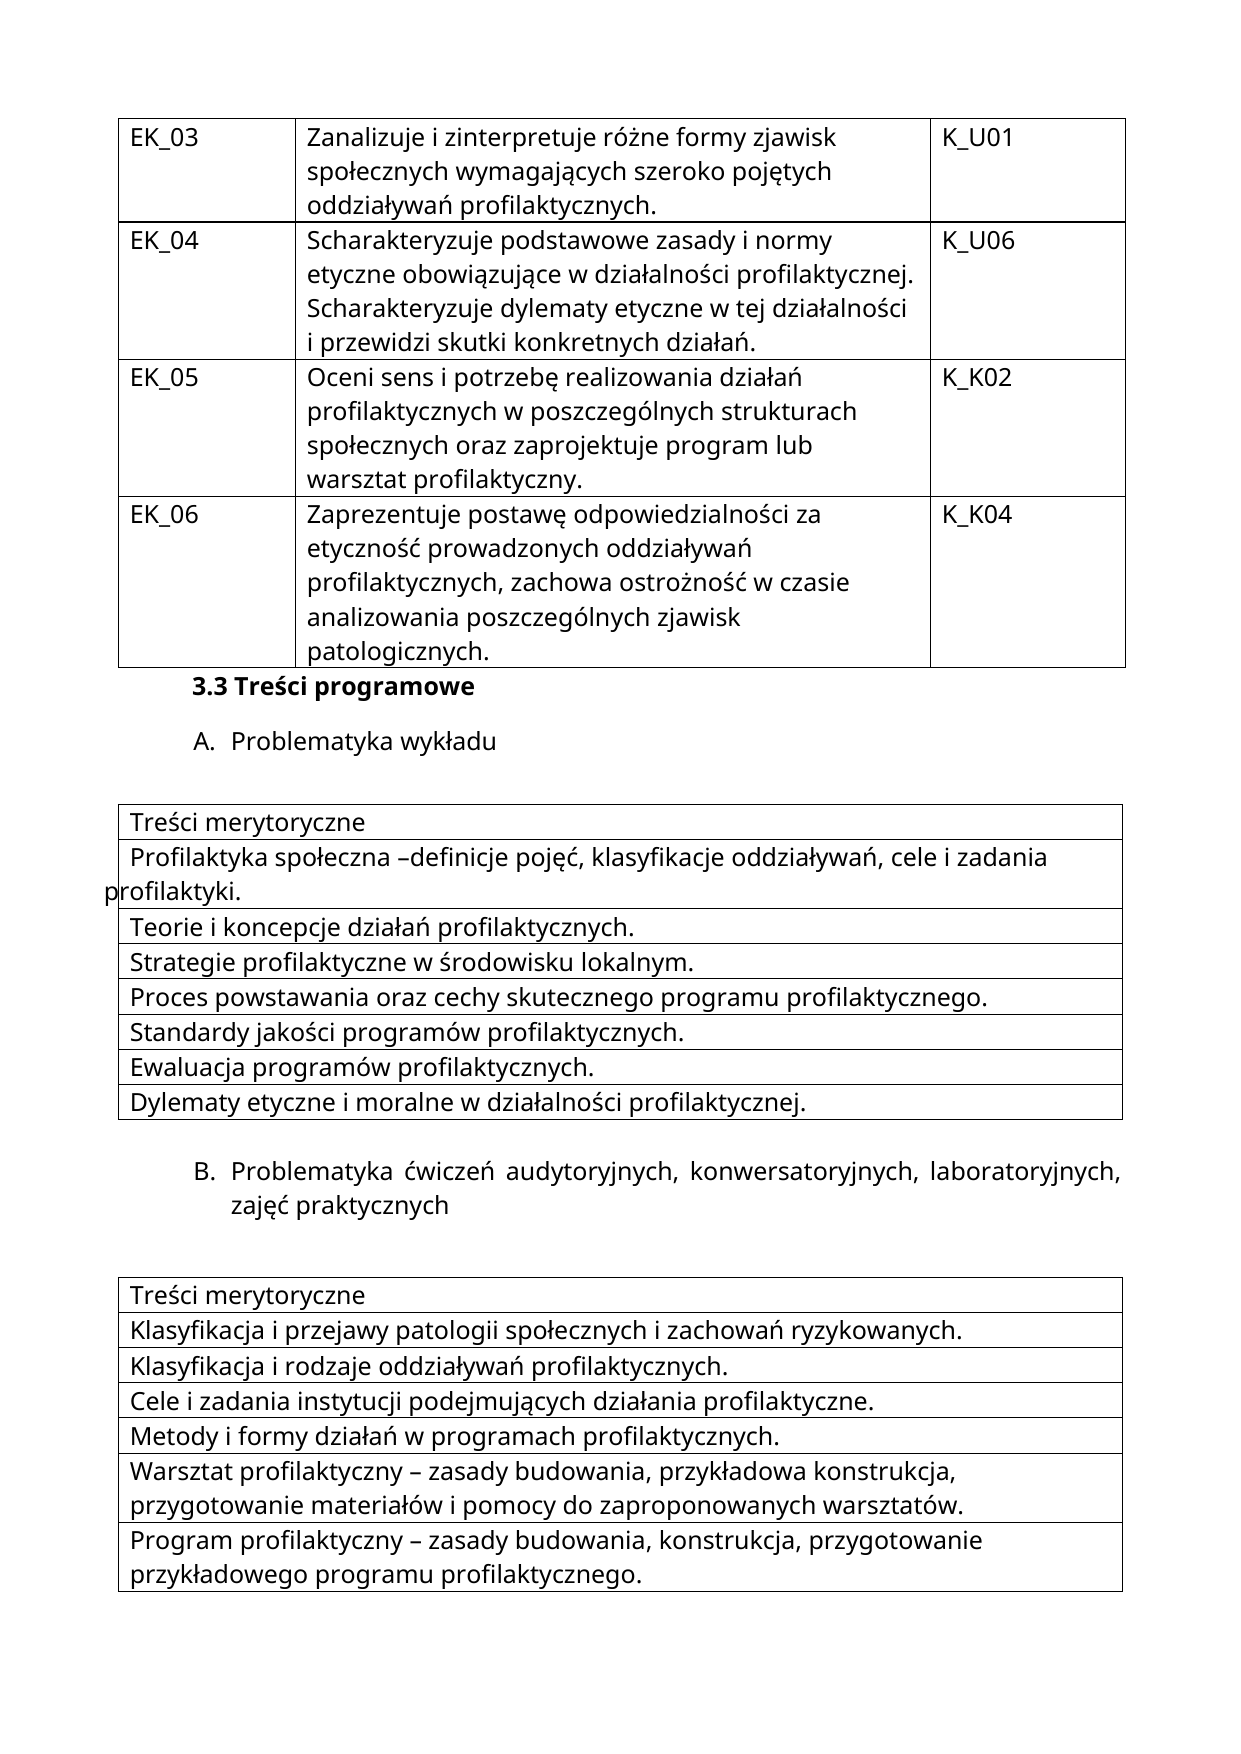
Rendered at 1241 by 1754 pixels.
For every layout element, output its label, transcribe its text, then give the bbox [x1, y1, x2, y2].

table_cell Teorie i koncepcje działań profilaktycznych. [119, 909, 1122, 943]
table_cell Ewaluacja programów profilaktycznych. [119, 1050, 1122, 1084]
table_cell Proces powstawania oraz cechy skutecznego programu profilaktycznego. [119, 979, 1122, 1013]
table_cell Scharakteryzuje podstawowe zasady i normy etyczne obowiązujące w działalności profilaktycznej. Scharakteryzuje dylematy etyczne w tej działalności i przewidzi skutki konkretnych działań. [296, 223, 930, 359]
table_cell Zaprezentuje postawę odpowiedzialności za etyczność prowadzonych oddziaływań profilaktycznych, zachowa ostrożność w czasie analizowania poszczególnych zjawisk patologicznych. [296, 497, 930, 667]
table_cell EK_03 [119, 119, 295, 221]
table_cell EK_05 [119, 360, 295, 496]
table_cell Warsztat profilaktyczny – zasady budowania, przykładowa konstrukcja, przygotowanie materiałów i pomocy do zaproponowanych warsztatów. [119, 1454, 1122, 1522]
table_cell EK_06 [119, 497, 295, 667]
table_cell Zanalizuje i zinterpretuje różne formy zjawisk społecznych wymagających szeroko pojętych oddziaływań profilaktycznych. [296, 119, 930, 221]
text 3.3 Treści programowe [118, 668, 1122, 702]
table_cell K_U06 [931, 223, 1125, 359]
table_cell Cele i zadania instytucji podejmujących działania profilaktyczne. [119, 1383, 1122, 1417]
table_header Treści merytoryczne [119, 805, 1122, 839]
table_cell Program profilaktyczny – zasady budowania, konstrukcja, przygotowanie przykładowego programu profilaktycznego. [119, 1523, 1122, 1591]
table_cell Strategie profilaktyczne w środowisku lokalnym. [119, 944, 1122, 978]
table_cell Oceni sens i potrzebę realizowania działań profilaktycznych w poszczególnych strukturach społecznych oraz zaprojektuje program lub warsztat profilaktyczny. [296, 360, 930, 496]
table_cell Metody i formy działań w programach profilaktycznych. [119, 1418, 1122, 1452]
table_cell K_K02 [931, 360, 1125, 496]
table_cell Klasyfikacja i przejawy patologii społecznych i zachowań ryzykowanych. [119, 1313, 1122, 1347]
table_cell EK_04 [119, 223, 295, 359]
list Problematyka ćwiczeń audytoryjnych, konwersatoryjnych, laboratoryjnych, zajęć praktycznych [193, 1154, 1122, 1222]
table_cell Klasyfikacja i rodzaje oddziaływań profilaktycznych. [119, 1348, 1122, 1382]
table_cell Dylematy etyczne i moralne w działalności profilaktycznej. [119, 1085, 1122, 1119]
list Problematyka wykładu [193, 723, 1122, 757]
table_header Treści merytoryczne [119, 1278, 1122, 1312]
table_cell Standardy jakości programów profilaktycznych. [119, 1015, 1122, 1048]
table_cell K_U01 [931, 119, 1125, 221]
table_cell Profilaktyka społeczna –definicje pojęć, klasyfikacje oddziaływań, cele i zadania profilaktyki. [119, 840, 1122, 908]
table_cell K_K04 [931, 497, 1125, 667]
